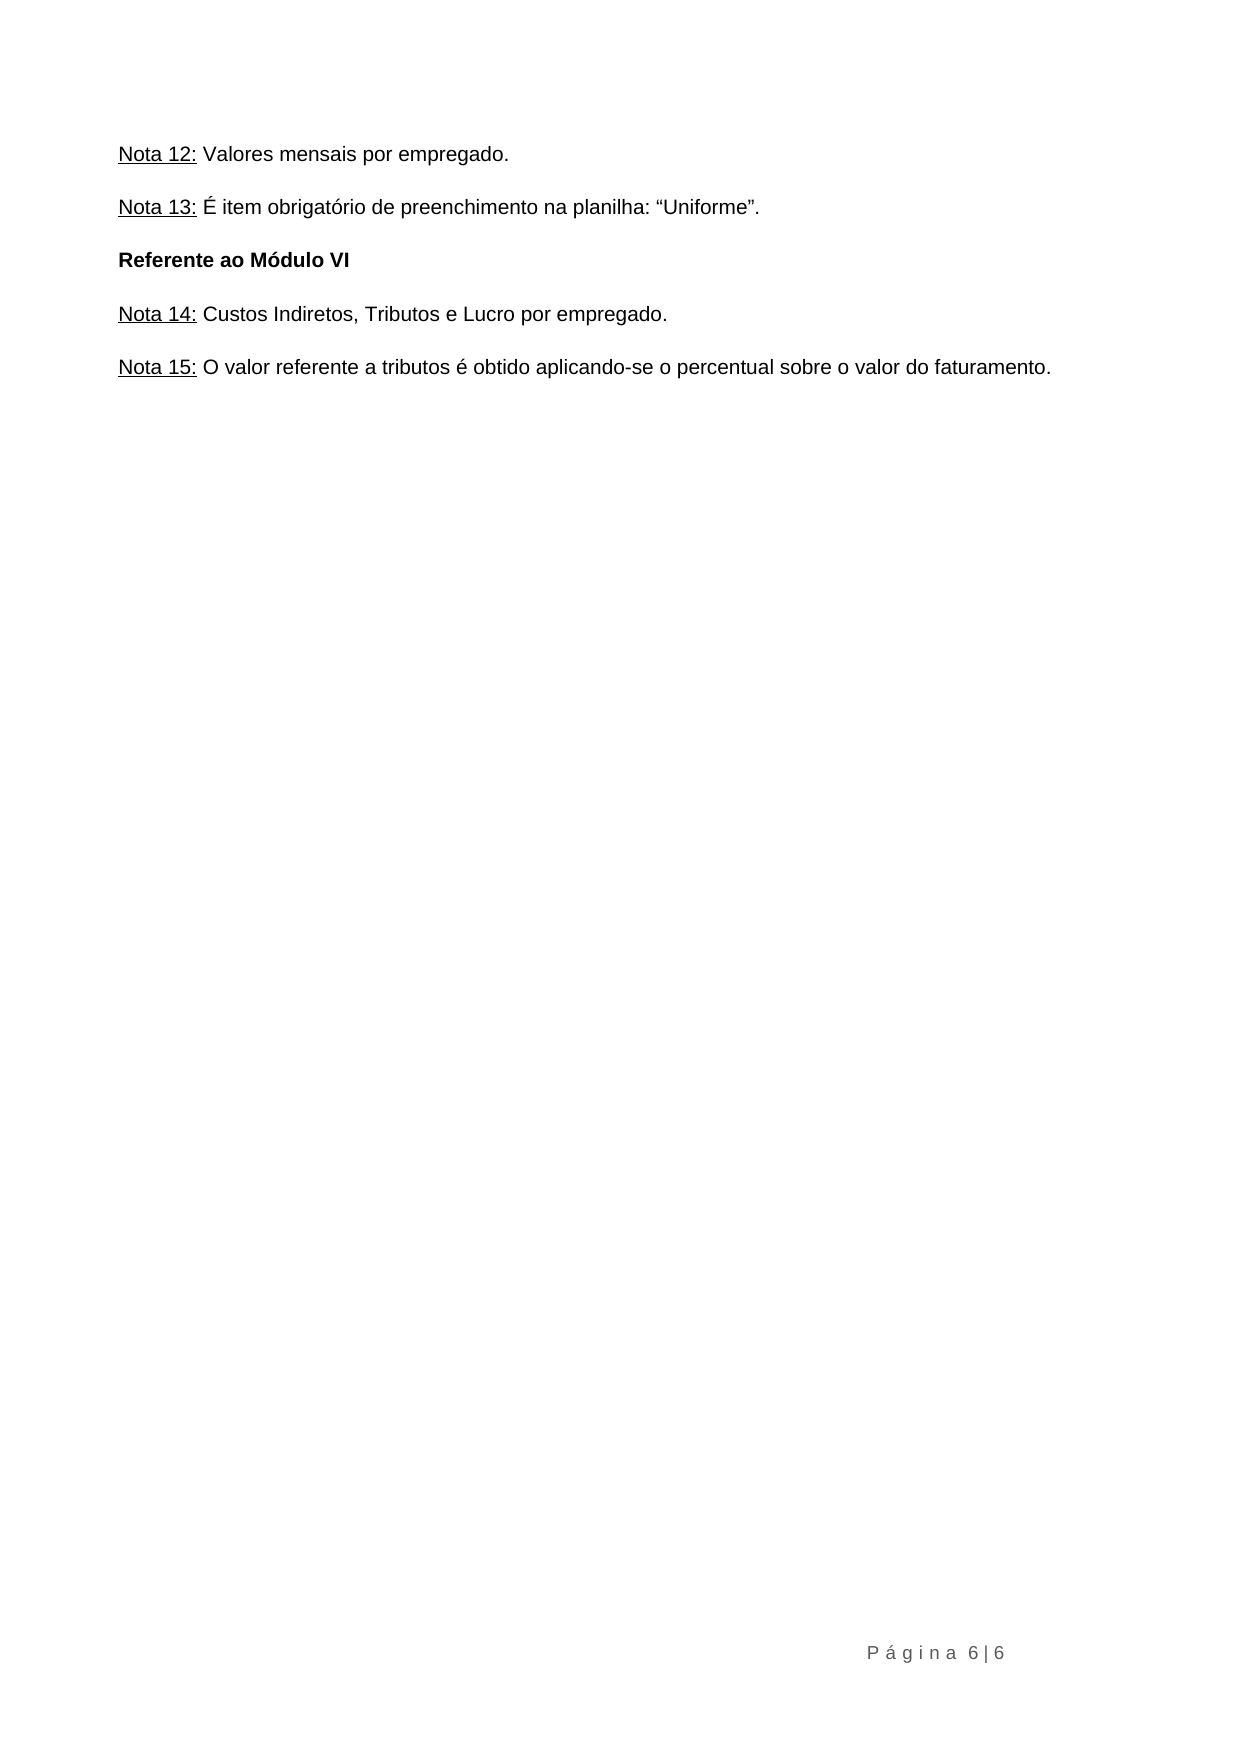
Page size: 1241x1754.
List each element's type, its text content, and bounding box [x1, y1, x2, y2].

text Nota 12: Valores mensais por empregado. [118, 142, 1122, 166]
text Referente ao Módulo VI [118, 248, 1122, 272]
text Nota 15: O valor referente a tributos é obtido aplicando-se o percentual sobre o valor do faturamento. [118, 354, 1122, 378]
text Nota 13: É item obrigatório de preenchimento na planilha: “Uniforme”. [118, 195, 1122, 219]
text Nota 14: Custos Indiretos, Tributos e Lucro por empregado. [118, 301, 1122, 325]
